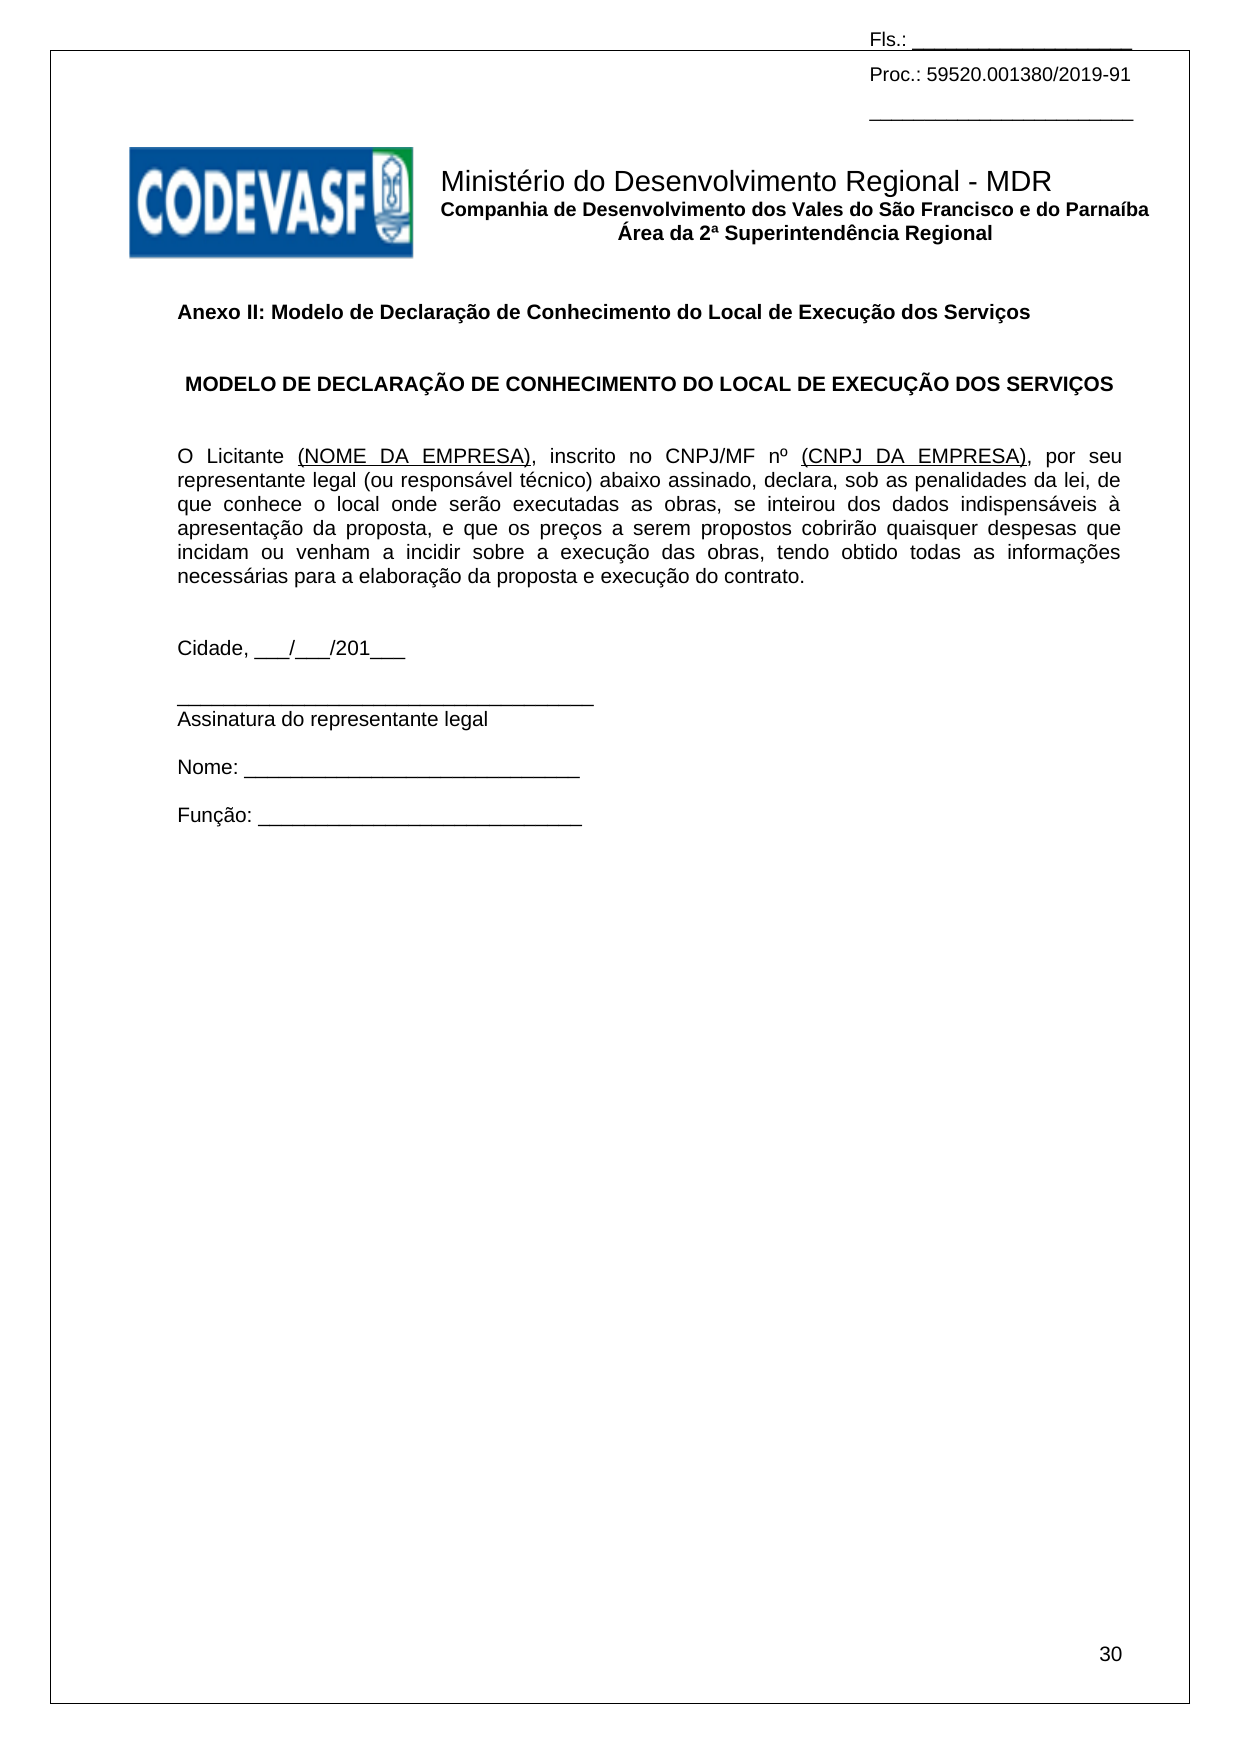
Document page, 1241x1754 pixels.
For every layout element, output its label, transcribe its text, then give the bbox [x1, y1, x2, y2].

text Anexo II: Modelo de Declaração de Conhecimento do Local de Execução dos Serviços [177, 300, 1122, 324]
text Nome: _____________________________ [177, 755, 1122, 779]
text Função: ____________________________ [177, 803, 1122, 827]
text ____________________________________ [177, 683, 1122, 707]
picture [129, 147, 415, 262]
text Cidade, ___/___/201___ [177, 635, 1122, 659]
text O Licitante (NOME DA EMPRESA), inscrito no CNPJ/MF nº (CNPJ DA EMPRESA), por seu representante legal (ou responsável técnico) abaixo assinado, declara, sob as penalidades da lei, de que conhece o local onde serão executadas as obras, se inteirou dos dados indispensáveis à apresentação da proposta, e que os preços a serem propostos cobrirão quaisquer despesas que incidam ou venham a incidir sobre a execução das obras, tendo obtido todas as informações necessárias para a elaboração da proposta e execução do contrato. [177, 444, 1122, 587]
text MODELO DE DECLARAÇÃO DE CONHECIMENTO DO LOCAL DE EXECUÇÃO DOS SERVIÇOS [177, 372, 1122, 396]
text Assinatura do representante legal [177, 707, 1122, 731]
